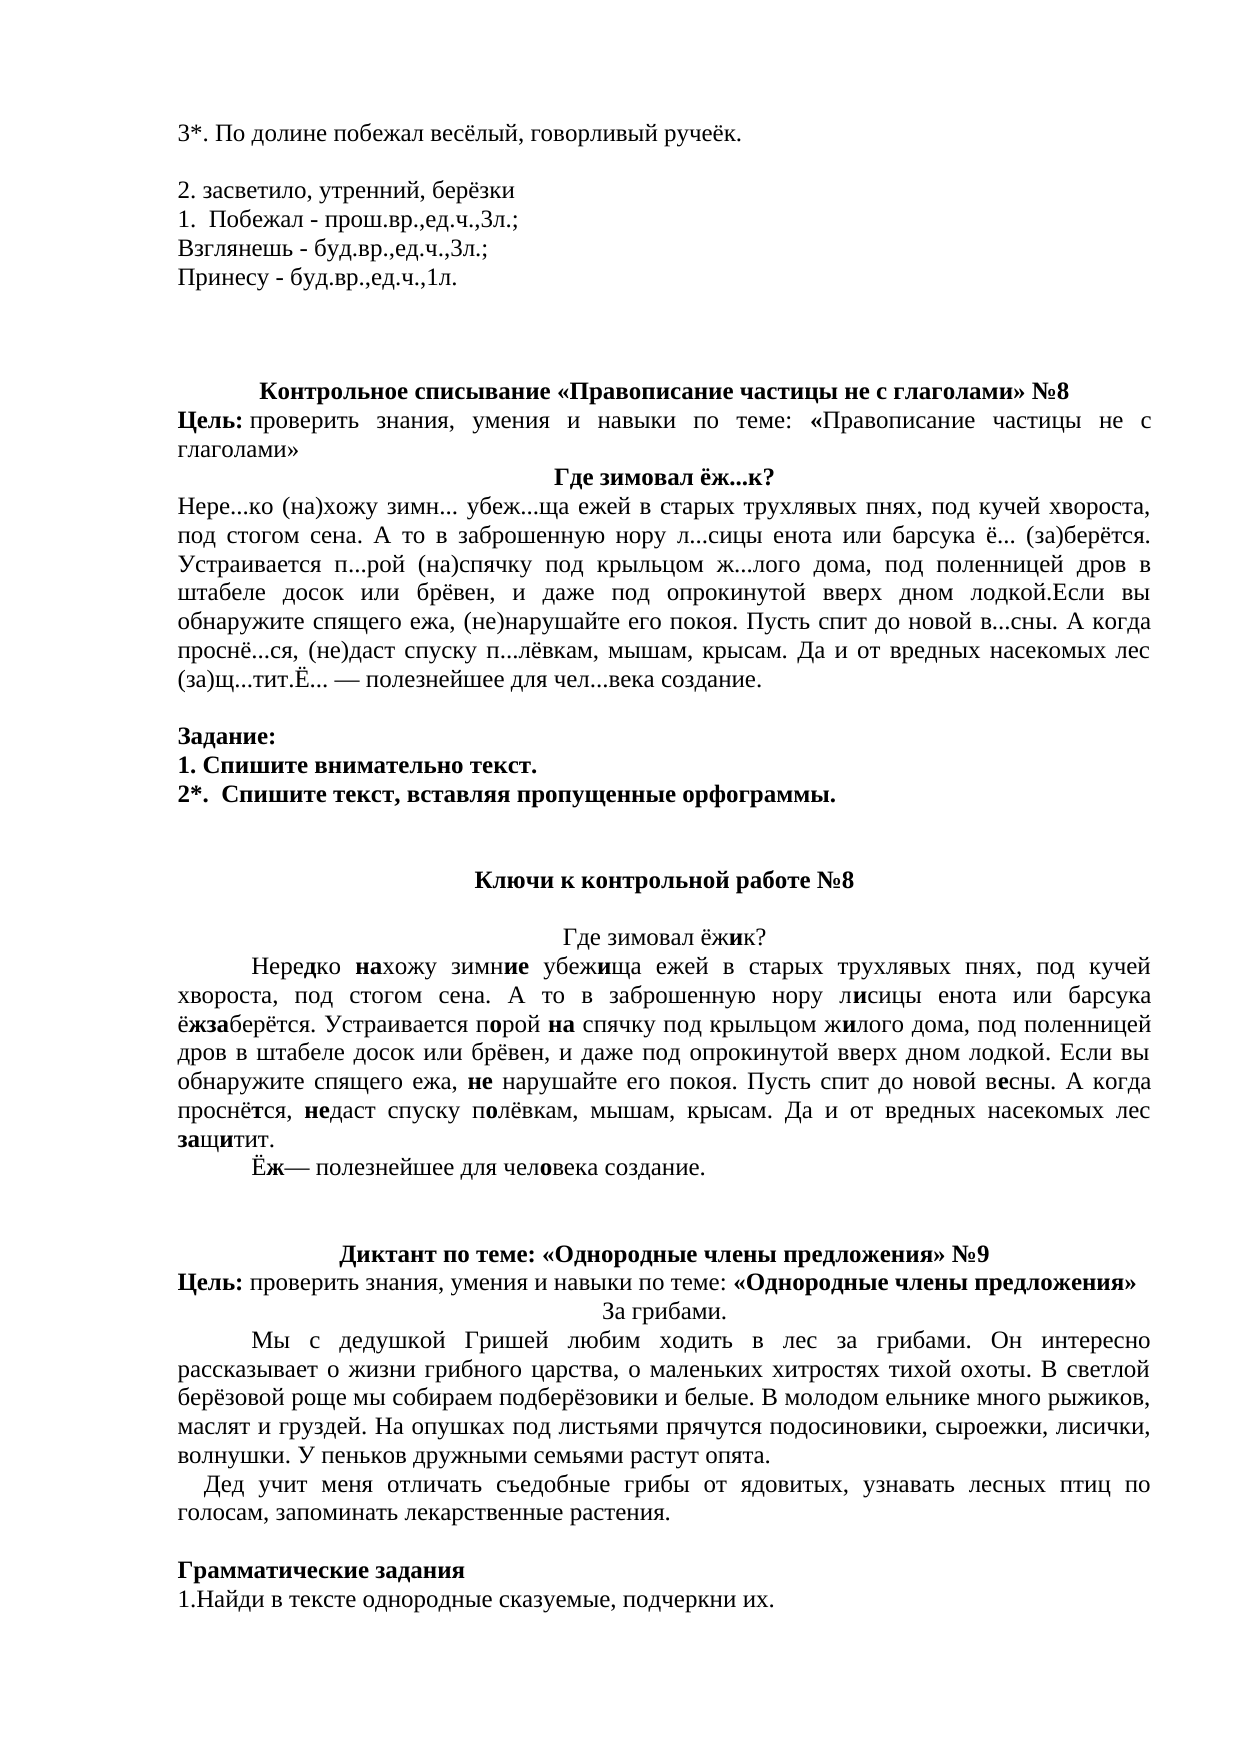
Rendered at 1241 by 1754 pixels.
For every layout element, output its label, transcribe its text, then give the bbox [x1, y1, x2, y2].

text 2*. Спишите текст, вставляя пропущенные орфограммы. [177, 779, 1152, 807]
text Ключи к контрольной работе №8 [177, 865, 1152, 894]
text Принесу - буд.вр.,ед.ч.,1л. [177, 262, 1152, 291]
text Где зимовал ёжик? [177, 922, 1152, 951]
text Взглянешь - буд.вр.,ед.ч.,3л.; [177, 233, 1152, 262]
text Цель: проверить знания, умения и навыки по теме: «Однородные члены предложения» [177, 1267, 1152, 1296]
text 1.Найди в тексте однородные сказуемые, подчеркни их. [177, 1584, 1152, 1612]
text Грамматические задания [177, 1555, 1152, 1584]
text Задание: [177, 721, 1152, 750]
text 2. засветило, утренний, берёзки [177, 176, 1152, 204]
text 1. Спишите внимательно текст. [177, 750, 1152, 779]
text Контрольное списывание «Правописание частицы не с глаголами» №8 [177, 376, 1152, 405]
text Нере...ко (на)хожу зимн... убеж...ща ежей в старых трухлявых пнях, под кучей хвороста, под стогом сена. А то в заброшенную нору л...сицы енота или барсука ё... (за)берётся. Устраивается п...рой (на)спячку под крыльцом ж...лого дома, под поленницей дров в штабеле досок или брёвен, и даже под опрокинутой вверх дном лодкой.Если вы обнаружите спящего ежа, (не)нарушайте его покоя. Пусть спит до новой в...сны. А когда проснё...ся, (не)даст спуску п...лёвкам, мышам, крысам. Да и от вредных насекомых лес (за)щ...тит.Ё... — полезнейшее для чел...века создание. [177, 491, 1152, 692]
text Цель: проверить знания, умения и навыки по теме: «Правописание частицы не с глаголами» [177, 405, 1152, 462]
text Диктант по теме: «Однородные члены предложения» №9 [177, 1239, 1152, 1267]
text 3*. По долине побежал весёлый, говорливый ручеёк. [177, 118, 1152, 147]
text Где зимовал ёж...к? [177, 462, 1152, 491]
text Мы с дедушкой Гришей любим ходить в лес за грибами. Он интересно рассказывает о жизни грибного царства, о маленьких хитростях тихой охоты. В светлой берёзовой роще мы собираем подберёзовики и белые. В молодом ельнике много рыжиков, маслят и груздей. На опушках под листьями прячутся подосиновики, сыроежки, лисички, волнушки. У пеньков дружными семьями растут опята. Дед учит меня отличать съедобные грибы от ядовитых, узнавать лесных птиц по голосам, запоминать лекарственные растения. [177, 1325, 1152, 1526]
text За грибами. [177, 1296, 1152, 1325]
text Нередко нахожу зимние убежища ежей в старых трухлявых пнях, под кучей хвороста, под стогом сена. А то в заброшенную нору лисицы енота или барсука ёжзаберётся. Устраивается порой на спячку под крыльцом жилого дома, под поленницей дров в штабеле досок или брёвен, и даже под опрокинутой вверх дном лодкой. Если вы обнаружите спящего ежа, не нарушайте его покоя. Пусть спит до новой весны. А когда проснётся, недаст спуску полёвкам, мышам, крысам. Да и от вредных насекомых лес защитит. [177, 951, 1152, 1152]
text Ёж— полезнейшее для человека создание. [177, 1152, 1152, 1181]
text 1. Побежал - прош.вр.,ед.ч.,3л.; [177, 204, 1152, 233]
